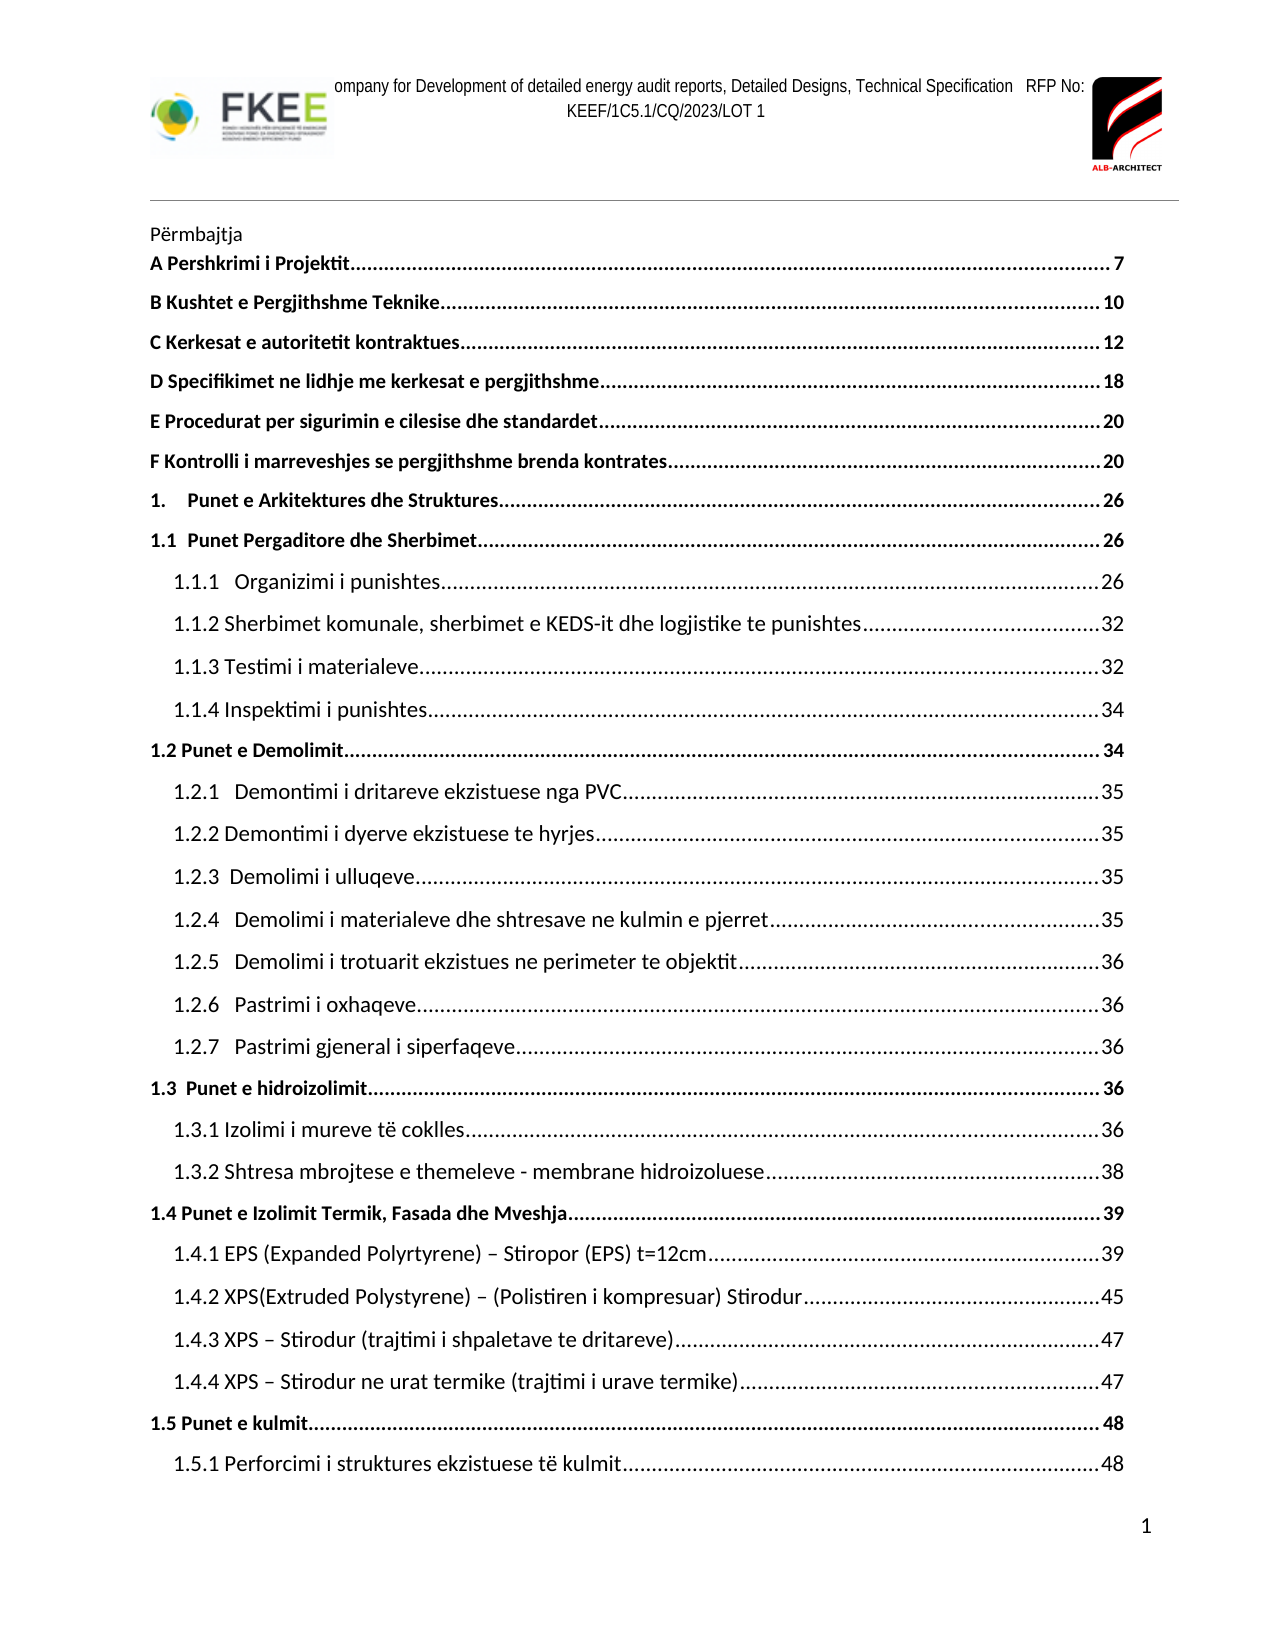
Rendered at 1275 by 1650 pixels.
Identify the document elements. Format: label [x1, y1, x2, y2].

picture [150, 77, 335, 159]
picture [1091, 77, 1163, 172]
